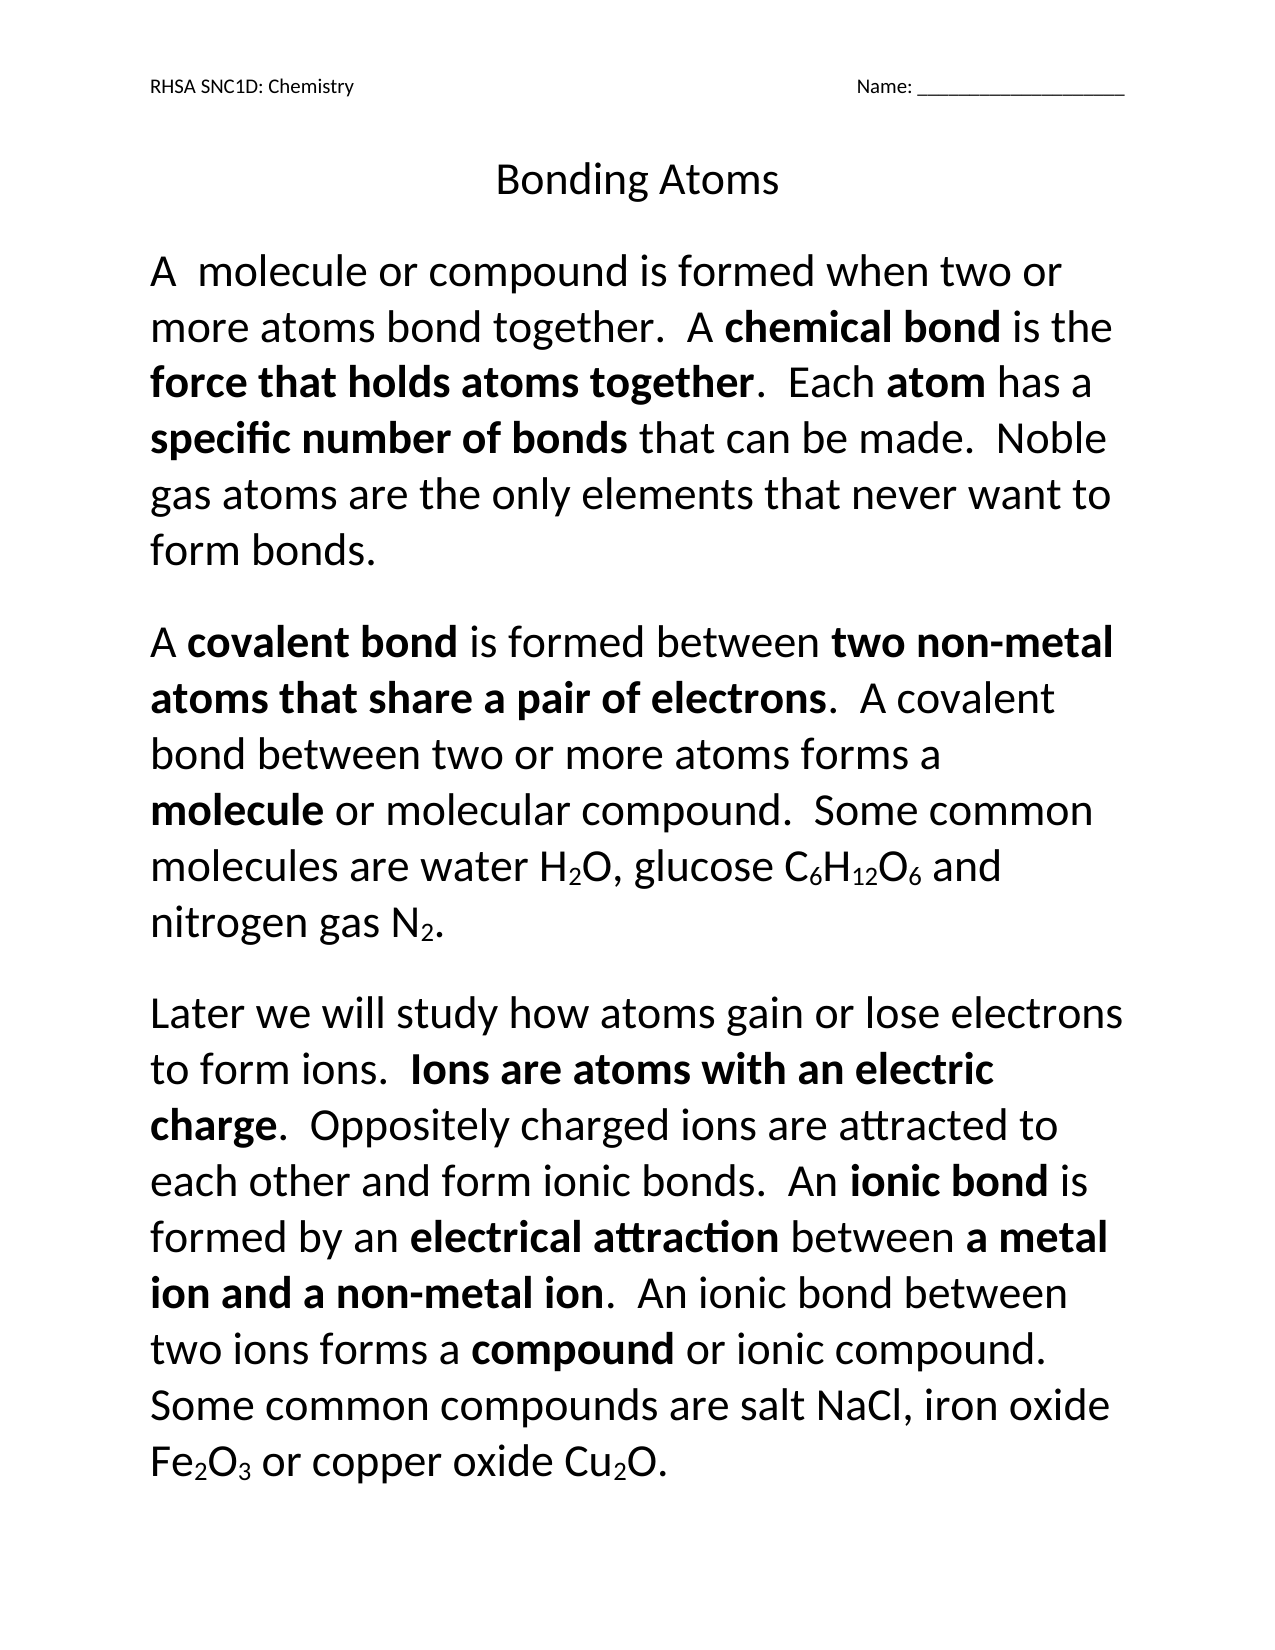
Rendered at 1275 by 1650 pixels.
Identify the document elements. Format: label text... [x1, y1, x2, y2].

text Bonding Atoms [150, 150, 1125, 206]
text A molecule or compound is formed when two or more atoms bond together. A chemical bond is the force that holds atoms together. Each atom has a specific number of bonds that can be made. Noble gas atoms are the only elements that never want to form bonds. [150, 242, 1125, 577]
text A covalent bond is formed between two non-metal atoms that share a pair of electrons. A covalent bond between two or more atoms forms a molecule or molecular compound. Some common molecules are water H2O, glucose C6H12O6 and nitrogen gas N2. [150, 613, 1125, 948]
text Later we will study how atoms gain or lose electrons to form ions. Ions are atoms with an electric charge. Oppositely charged ions are attracted to each other and form ionic bonds. An ionic bond is formed by an electrical attraction between a metal ion and a non-metal ion. An ionic bond between two ions forms a compound or ionic compound. Some common compounds are salt NaCl, iron oxide Fe2O3 or copper oxide Cu2O. [150, 984, 1125, 1487]
